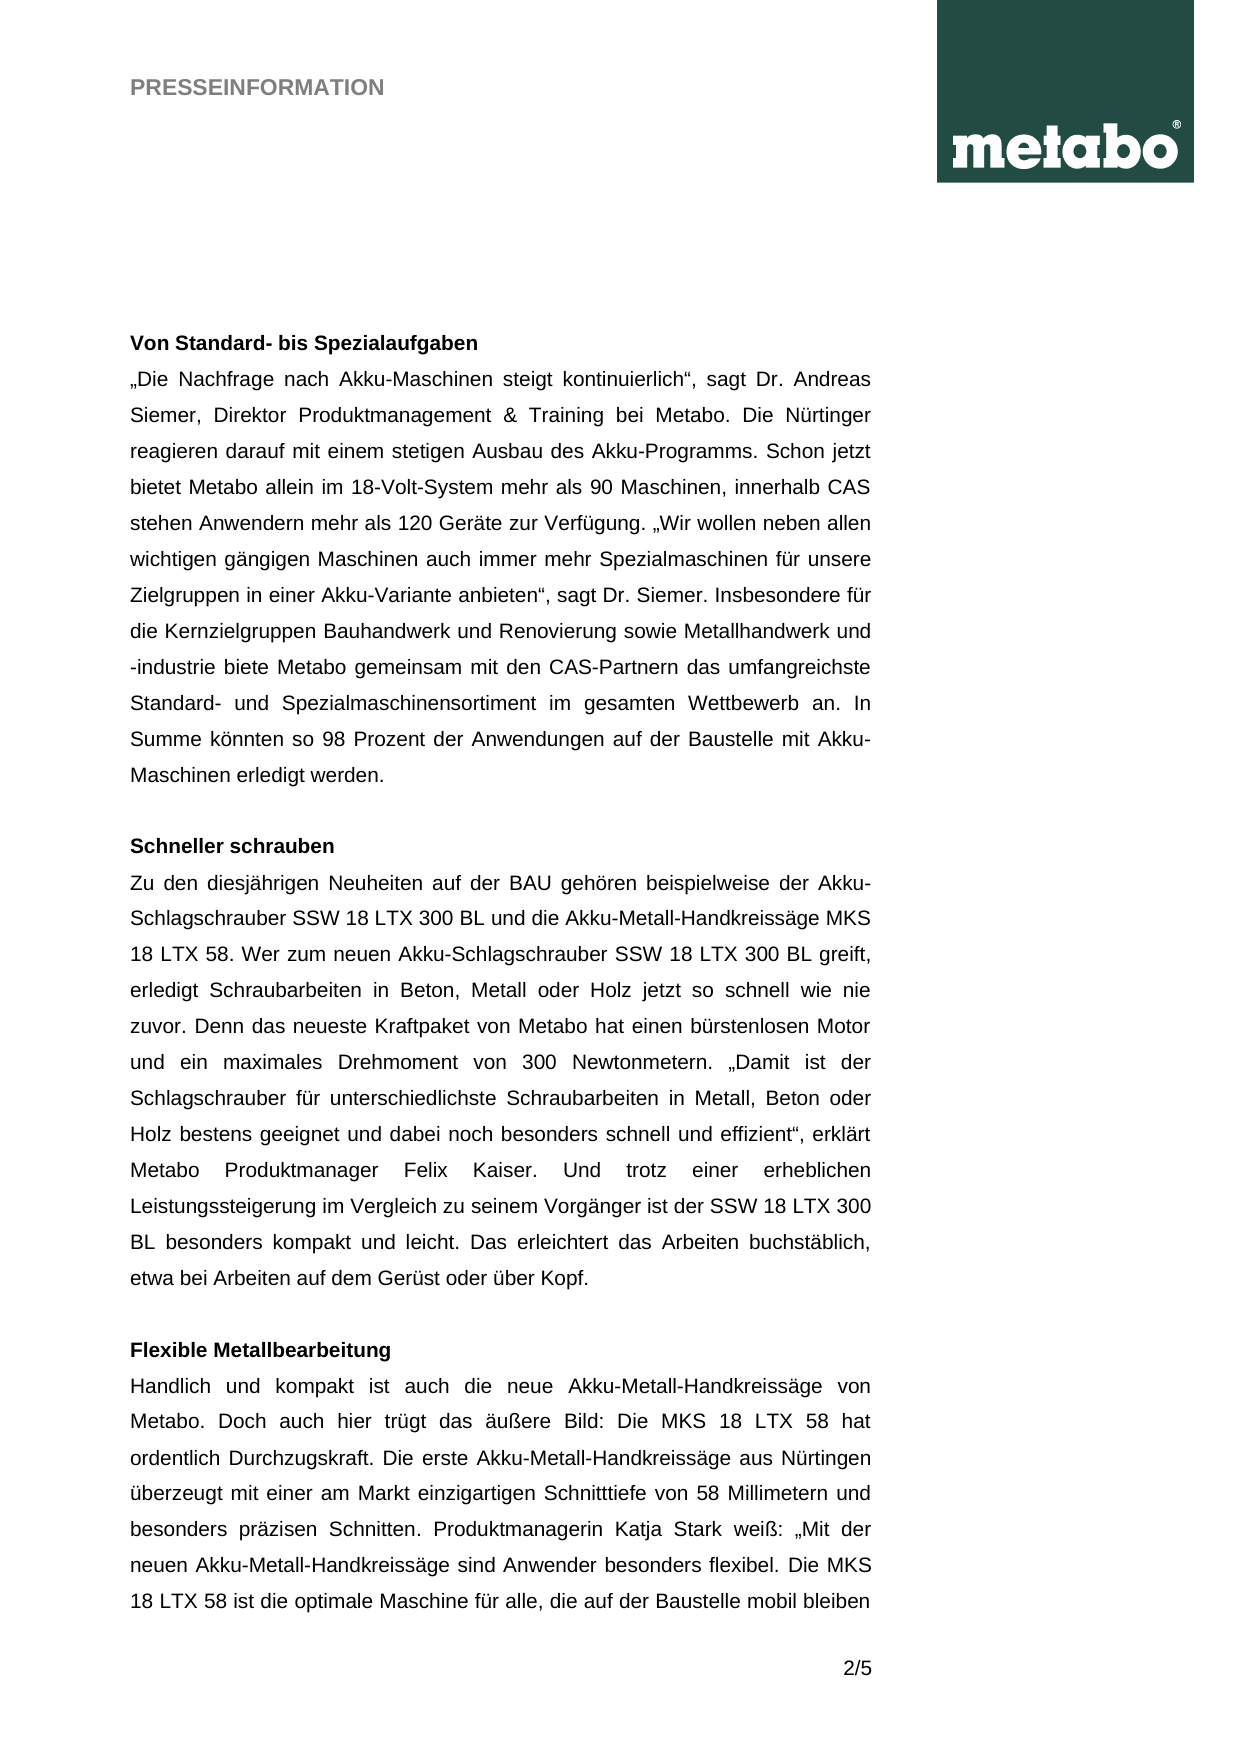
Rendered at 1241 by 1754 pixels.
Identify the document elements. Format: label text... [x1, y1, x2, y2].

picture [953, 120, 1181, 169]
text Flexible Metallbearbeitung [130, 1337, 872, 1361]
text „Die Nachfrage nach Akku-Maschinen steigt kontinuierlich“, sagt Dr. Andreas Siemer, Direktor Produktmanagement & Training bei Metabo. Die Nürtinger reagieren darauf mit einem stetigen Ausbau des Akku-Programms. Schon jetzt bietet Metabo allein im 18-Volt-System mehr als 90 Maschinen, innerhalb CAS stehen Anwendern mehr als 120 Geräte zur Verfügung. „Wir wollen neben allen wichtigen gängigen Maschinen auch immer mehr Spezialmaschinen für unsere Zielgruppen in einer Akku-Variante anbieten“, sagt Dr. Siemer. Insbesondere für die Kernzielgruppen Bauhandwerk und Renovierung sowie Metallhandwerk und -industrie biete Metabo gemeinsam mit den CAS-Partnern das umfangreichste Standard- und Spezialmaschinensortiment im gesamten Wettbewerb an. In Summe könnten so 98 Prozent der Anwendungen auf der Baustelle mit Akku-Maschinen erledigt werden. [130, 367, 872, 786]
text Von Standard- bis Spezialaufgaben [130, 331, 872, 355]
text Schneller schrauben [130, 834, 872, 858]
text Zu den diesjährigen Neuheiten auf der BAU gehören beispielweise der Akku-Schlagschrauber SSW 18 LTX 300 BL und die Akku-Metall-Handkreissäge MKS 18 LTX 58. Wer zum neuen Akku-Schlagschrauber SSW 18 LTX 300 BL greift, erledigt Schraubarbeiten in Beton, Metall oder Holz jetzt so schnell wie nie zuvor. Denn das neueste Kraftpaket von Metabo hat einen bürstenlosen Motor und ein maximales Drehmoment von 300 Newtonmetern. „Damit ist der Schlagschrauber für unterschiedlichste Schraubarbeiten in Metall, Beton oder Holz bestens geeignet und dabei noch besonders schnell und effizient“, erklärt Metabo Produktmanager Felix Kaiser. Und trotz einer erheblichen Leistungssteigerung im Vergleich zu seinem Vorgänger ist der SSW 18 LTX 300 BL besonders kompakt und leicht. Das erleichtert das Arbeiten buchstäblich, etwa bei Arbeiten auf dem Gerüst oder über Kopf. [130, 870, 872, 1289]
